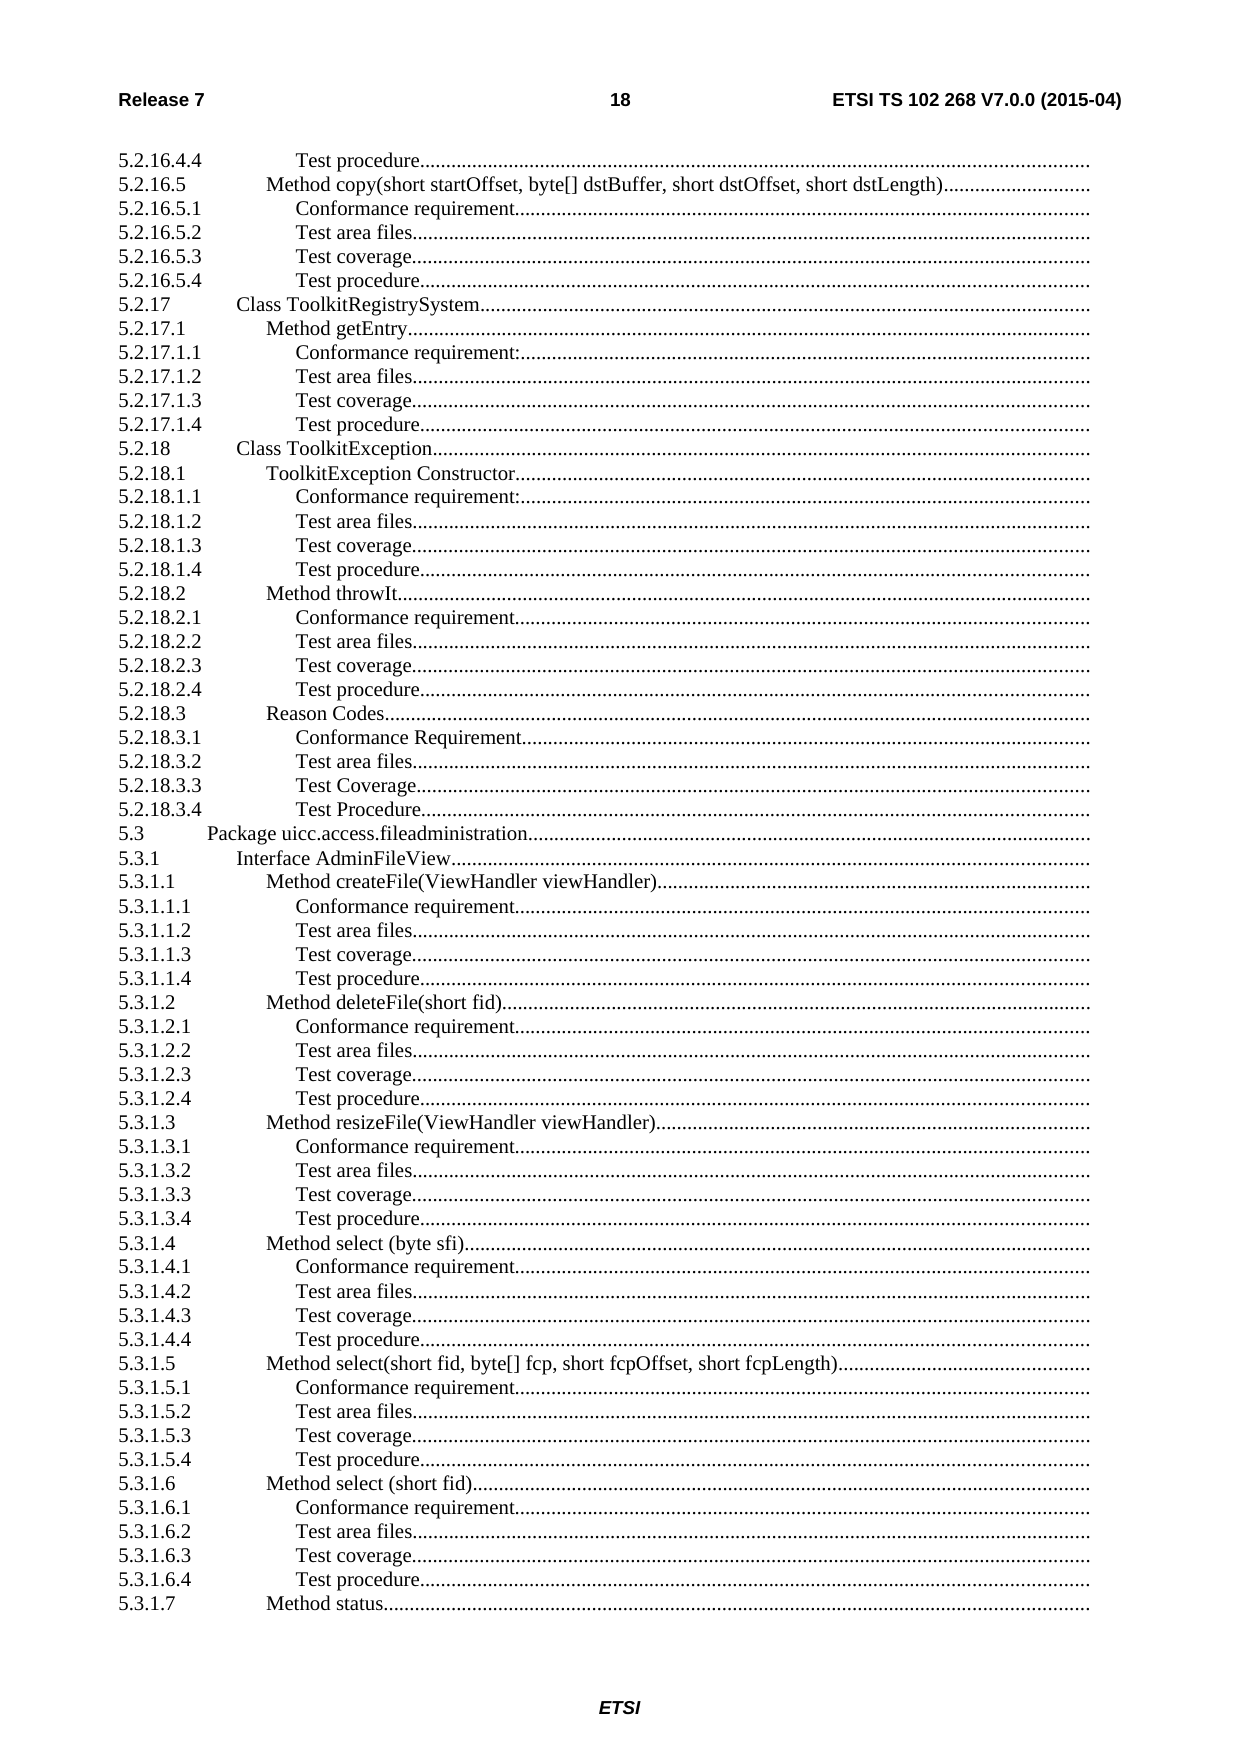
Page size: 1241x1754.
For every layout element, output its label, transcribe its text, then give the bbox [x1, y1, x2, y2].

text 5.2.18 Class ToolkitException 440 [118, 436, 1078, 460]
text 5.3 Package uicc.access.fileadministration 443 [118, 821, 1078, 845]
text 5.2.18.2.4 Test procedure 441 [118, 677, 1078, 701]
text 5.3.1.4.4 Test procedure 450 [118, 1327, 1078, 1351]
text 5.2.16.5 Method copy(short startOffset, byte[] dstBuffer, short dstOffset, short dstLength) 436 [118, 172, 1078, 196]
text 5.3.1.2 Method deleteFile(short fid) 445 [118, 990, 1078, 1014]
text 5.3.1.2.3 Test coverage 446 [118, 1062, 1078, 1086]
text 5.2.16.4.4 Test procedure 436 [118, 148, 1078, 172]
text 5.2.17.1.4 Test procedure 440 [118, 412, 1078, 436]
text 5.2.16.5.4 Test procedure 437 [118, 268, 1078, 292]
text 5.3.1.1.3 Test coverage 444 [118, 942, 1078, 966]
text 5.2.17 Class ToolkitRegistrySystem 439 [118, 292, 1078, 316]
text 5.2.18.3.3 Test Coverage 442 [118, 773, 1078, 797]
text 5.2.18.1.1 Conformance requirement: 440 [118, 484, 1078, 508]
text 5.3.1.4.2 Test area files 449 [118, 1278, 1078, 1303]
text 5.3.1.5.3 Test coverage 452 [118, 1423, 1078, 1447]
text 5.2.18.2.3 Test coverage 441 [118, 653, 1078, 677]
text 5.2.17.1.2 Test area files 439 [118, 364, 1078, 388]
text 5.2.18.1.2 Test area files 440 [118, 508, 1078, 533]
text 5.2.16.5.3 Test coverage 437 [118, 244, 1078, 268]
text 5.3.1.5.4 Test procedure 452 [118, 1447, 1078, 1471]
text 5.3.1.1.4 Test procedure 444 [118, 966, 1078, 990]
text 5.3.1.5 Method select(short fid, byte[] fcp, short fcpOffset, short fcpLength) 450 [118, 1351, 1078, 1375]
text 5.3.1.6.4 Test procedure 456 [118, 1567, 1078, 1591]
text 5.3.1.1.1 Conformance requirement 443 [118, 893, 1078, 918]
text 5.2.18.1.3 Test coverage 440 [118, 533, 1078, 557]
text 5.2.18.3.4 Test Procedure 442 [118, 797, 1078, 821]
text 5.2.18.1 ToolkitException Constructor 440 [118, 460, 1078, 484]
text 5.2.18.3 Reason Codes 441 [118, 701, 1078, 725]
text 5.2.18.3.1 Conformance Requirement 442 [118, 725, 1078, 749]
text 5.2.18.2.2 Test area files 441 [118, 629, 1078, 653]
text 5.3.1.4.3 Test coverage 450 [118, 1303, 1078, 1327]
text 5.3.1.5.1 Conformance requirement 450 [118, 1375, 1078, 1399]
text 5.2.16.5.1 Conformance requirement 437 [118, 196, 1078, 220]
text 5.3.1.3.2 Test area files 447 [118, 1158, 1078, 1182]
text 5.2.16.5.2 Test area files 437 [118, 220, 1078, 244]
text 5.3.1.3 Method resizeFile(ViewHandler viewHandler) 447 [118, 1110, 1078, 1134]
text 5.2.17.1.3 Test coverage 439 [118, 388, 1078, 412]
text 5.3.1.5.2 Test area files 451 [118, 1399, 1078, 1423]
text 5.2.18.3.2 Test area files 442 [118, 749, 1078, 773]
text 5.3.1.6.2 Test area files 456 [118, 1519, 1078, 1543]
text 5.3.1.4 Method select (byte sfi) 449 [118, 1230, 1078, 1254]
text 5.3.1.3.4 Test procedure 448 [118, 1206, 1078, 1230]
text 5.3.1.4.1 Conformance requirement 449 [118, 1254, 1078, 1278]
text 5.2.18.1.4 Test procedure 440 [118, 557, 1078, 581]
text 5.3.1.2.4 Test procedure 446 [118, 1086, 1078, 1110]
text 5.2.17.1.1 Conformance requirement: 439 [118, 340, 1078, 364]
text 5.3.1.1 Method createFile(ViewHandler viewHandler) 443 [118, 869, 1078, 893]
text 5.3.1.6.3 Test coverage 456 [118, 1543, 1078, 1567]
text 5.2.18.2.1 Conformance requirement 441 [118, 605, 1078, 629]
text 5.2.18.2 Method throwIt 441 [118, 581, 1078, 605]
text 5.3.1.6 Method select (short fid) 455 [118, 1471, 1078, 1495]
text 5.3.1.2.2 Test area files 445 [118, 1038, 1078, 1062]
text 5.3.1 Interface AdminFileView 443 [118, 845, 1078, 869]
text 5.3.1.1.2 Test area files 443 [118, 918, 1078, 942]
text 5.3.1.7 Method status 457 [118, 1591, 1078, 1615]
text 5.2.17.1 Method getEntry 439 [118, 316, 1078, 340]
text 5.3.1.2.1 Conformance requirement 445 [118, 1014, 1078, 1038]
text 5.3.1.6.1 Conformance requirement 455 [118, 1495, 1078, 1519]
text 5.3.1.3.3 Test coverage 448 [118, 1182, 1078, 1206]
text 5.3.1.3.1 Conformance requirement 447 [118, 1134, 1078, 1158]
